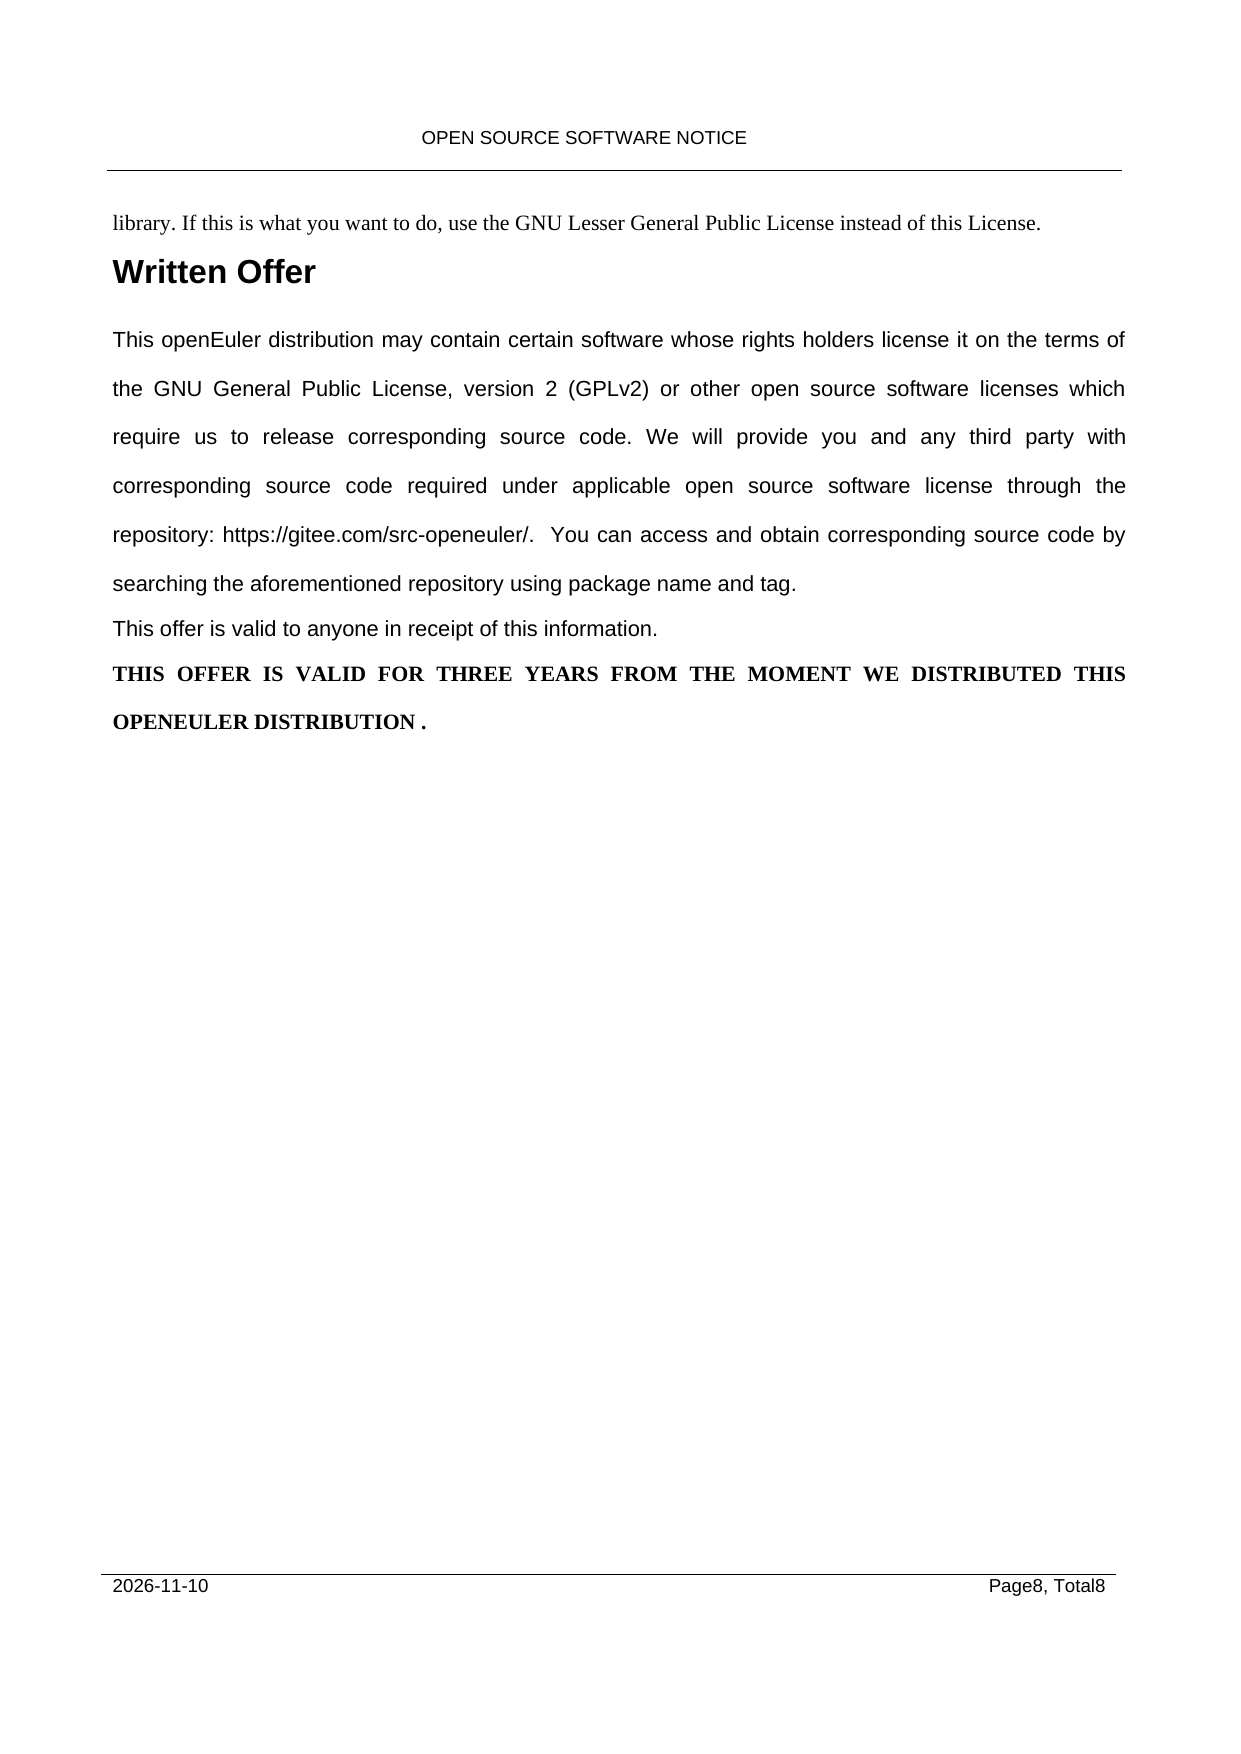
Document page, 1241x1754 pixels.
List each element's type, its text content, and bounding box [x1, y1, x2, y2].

text THIS OFFER IS VALID FOR THREE YEARS FROM THE MOMENT WE DISTRIBUTED THIS OPENEULER DISTRIBUTION . [112, 657, 1128, 738]
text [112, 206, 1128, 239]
text This offer is valid to anyone in receipt of this information. [112, 612, 1128, 644]
text This openEuler distribution may contain certain software whose rights holders license it on the terms of the GNU General Public License, version 2 (GPLv2) or other open source software licenses which require us to release corresponding source code. We will provide you and any third party with corresponding source code required under applicable open source software license through the repository: https://gitee.com/src-openeuler/. You can access and obtain corresponding source code by searching the aforementioned repository using package name and tag. [112, 323, 1128, 599]
text Written Offer [112, 239, 1128, 304]
